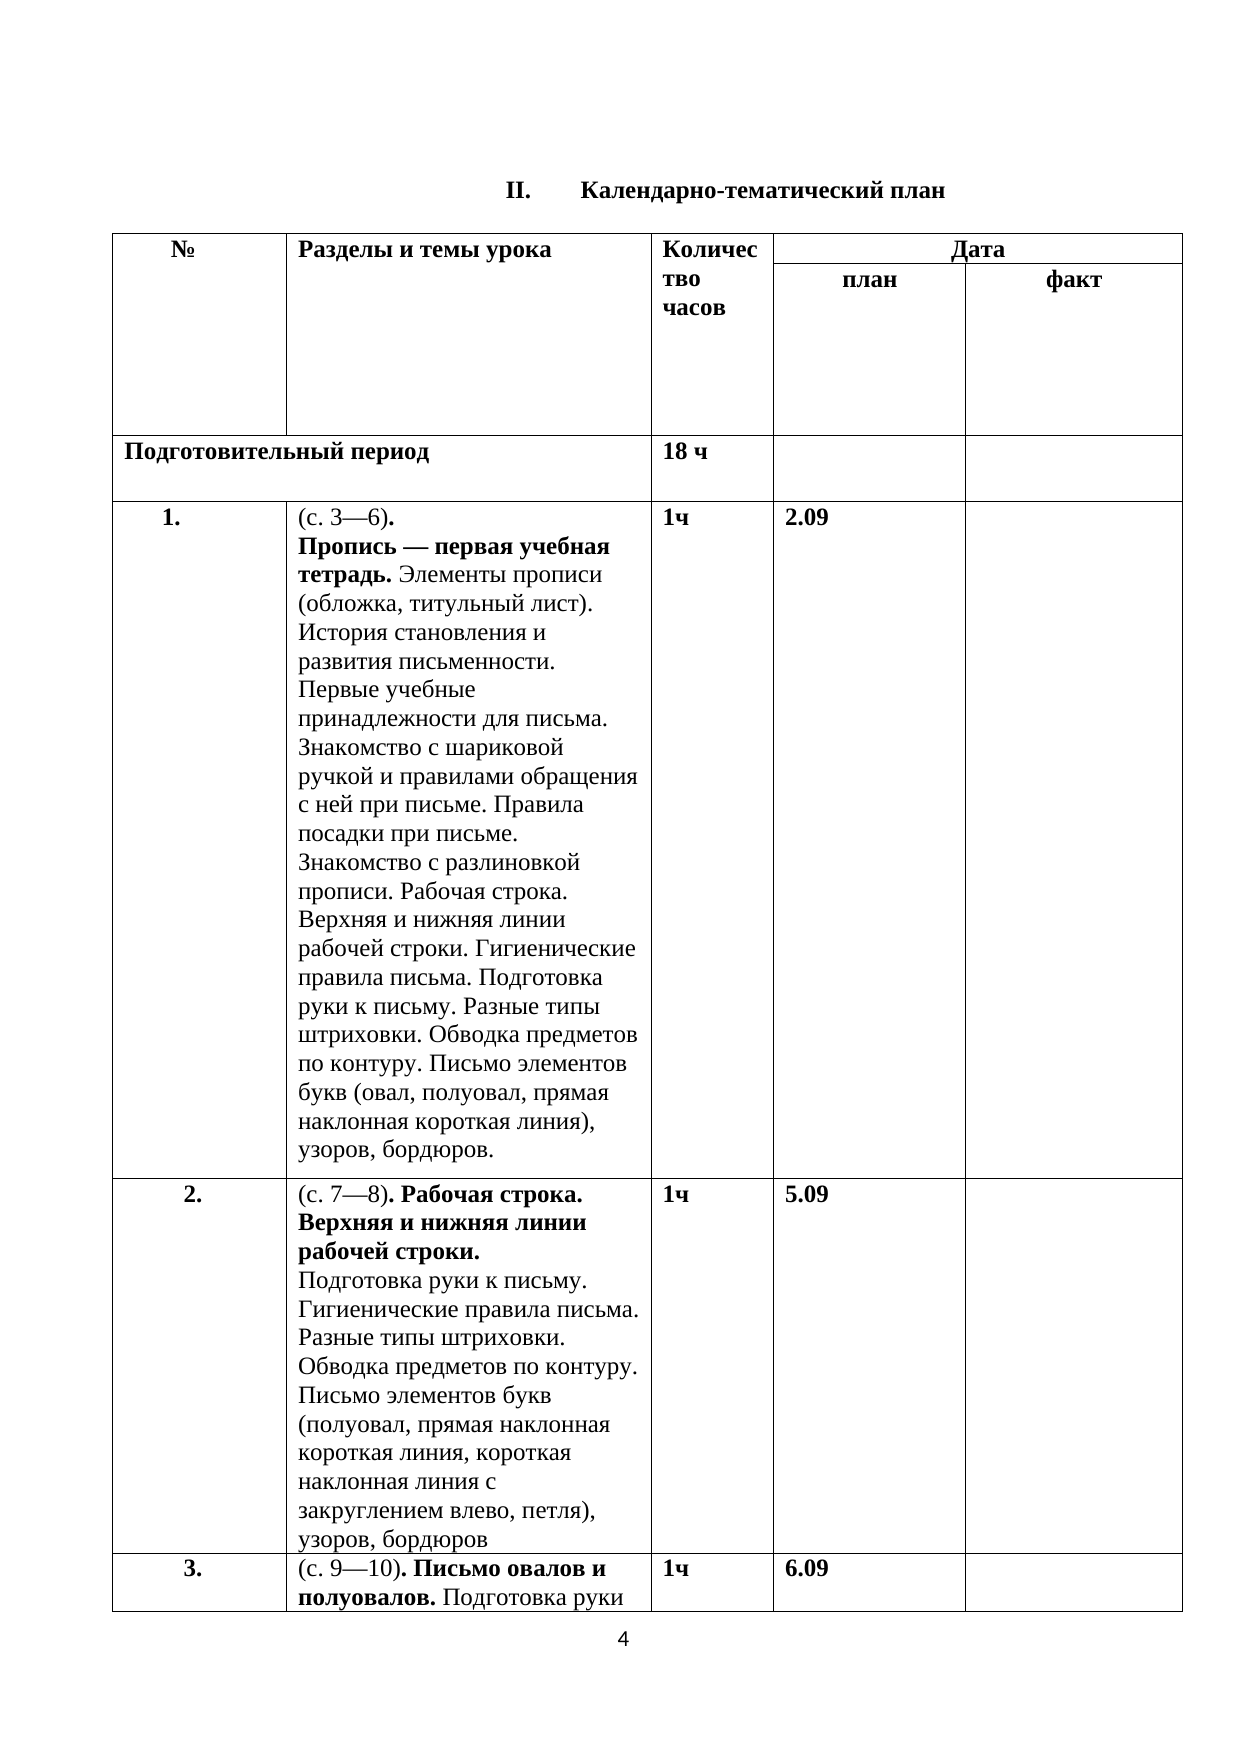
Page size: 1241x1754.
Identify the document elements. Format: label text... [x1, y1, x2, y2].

table_cell [966, 1179, 1182, 1552]
table_cell факт [966, 264, 1182, 435]
table_cell 1ч [652, 1554, 773, 1611]
table_cell [966, 502, 1182, 1178]
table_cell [287, 1554, 651, 1611]
table_cell [966, 1554, 1182, 1611]
table_cell (с. 7—8). Рабочая строка. Верхняя и нижняя линии рабочей строки. Подготовка руки к письму. Гигиенические правила письма. Разные типы штриховки. Обводка предметов по контуру. Письмо элементов букв (полуовал, прямая наклонная короткая линия, короткая наклонная линия с закруглением влево, петля), узоров, бордюров [287, 1179, 651, 1552]
table_cell (с. 3—6). Пропись — первая учебная тетрадь. Элементы прописи (обложка, титульный лист). История становления и развития письменности. Первые учебные принадлежности для письма. Знакомство с шариковой ручкой и правилами обращения с ней при письме. Правила посадки при письме. Знакомство с разлиновкой прописи. Рабочая строка. Верхняя и нижняя линии рабочей строки. Гигиенические правила письма. Подготовка руки к письму. Разные типы штриховки. Обводка предметов по контуру. Письмо элементов букв (овал, полуовал, прямая наклонная короткая линия), узоров, бордюров. [287, 502, 651, 1178]
table_cell [113, 502, 286, 1178]
table_header Количество часов [652, 234, 773, 435]
table_cell [774, 436, 965, 501]
table_cell 1ч [652, 502, 773, 1178]
table_cell 2.09 [774, 502, 965, 1178]
table_cell 5.09 [774, 1179, 965, 1552]
table_cell [113, 1554, 286, 1611]
table_header № [113, 234, 286, 435]
table_cell [113, 1179, 286, 1552]
table_cell 6.09 [774, 1554, 965, 1611]
table_cell 1ч [652, 1179, 773, 1552]
table_header Разделы и темы урока [287, 234, 651, 435]
table_cell Подготовительный период [113, 436, 651, 501]
table_cell 18 ч [652, 436, 773, 501]
table_cell [966, 436, 1182, 501]
list Календарно-тематический план [505, 176, 1122, 204]
table_header Дата [774, 234, 1182, 263]
table_cell план [774, 264, 965, 435]
